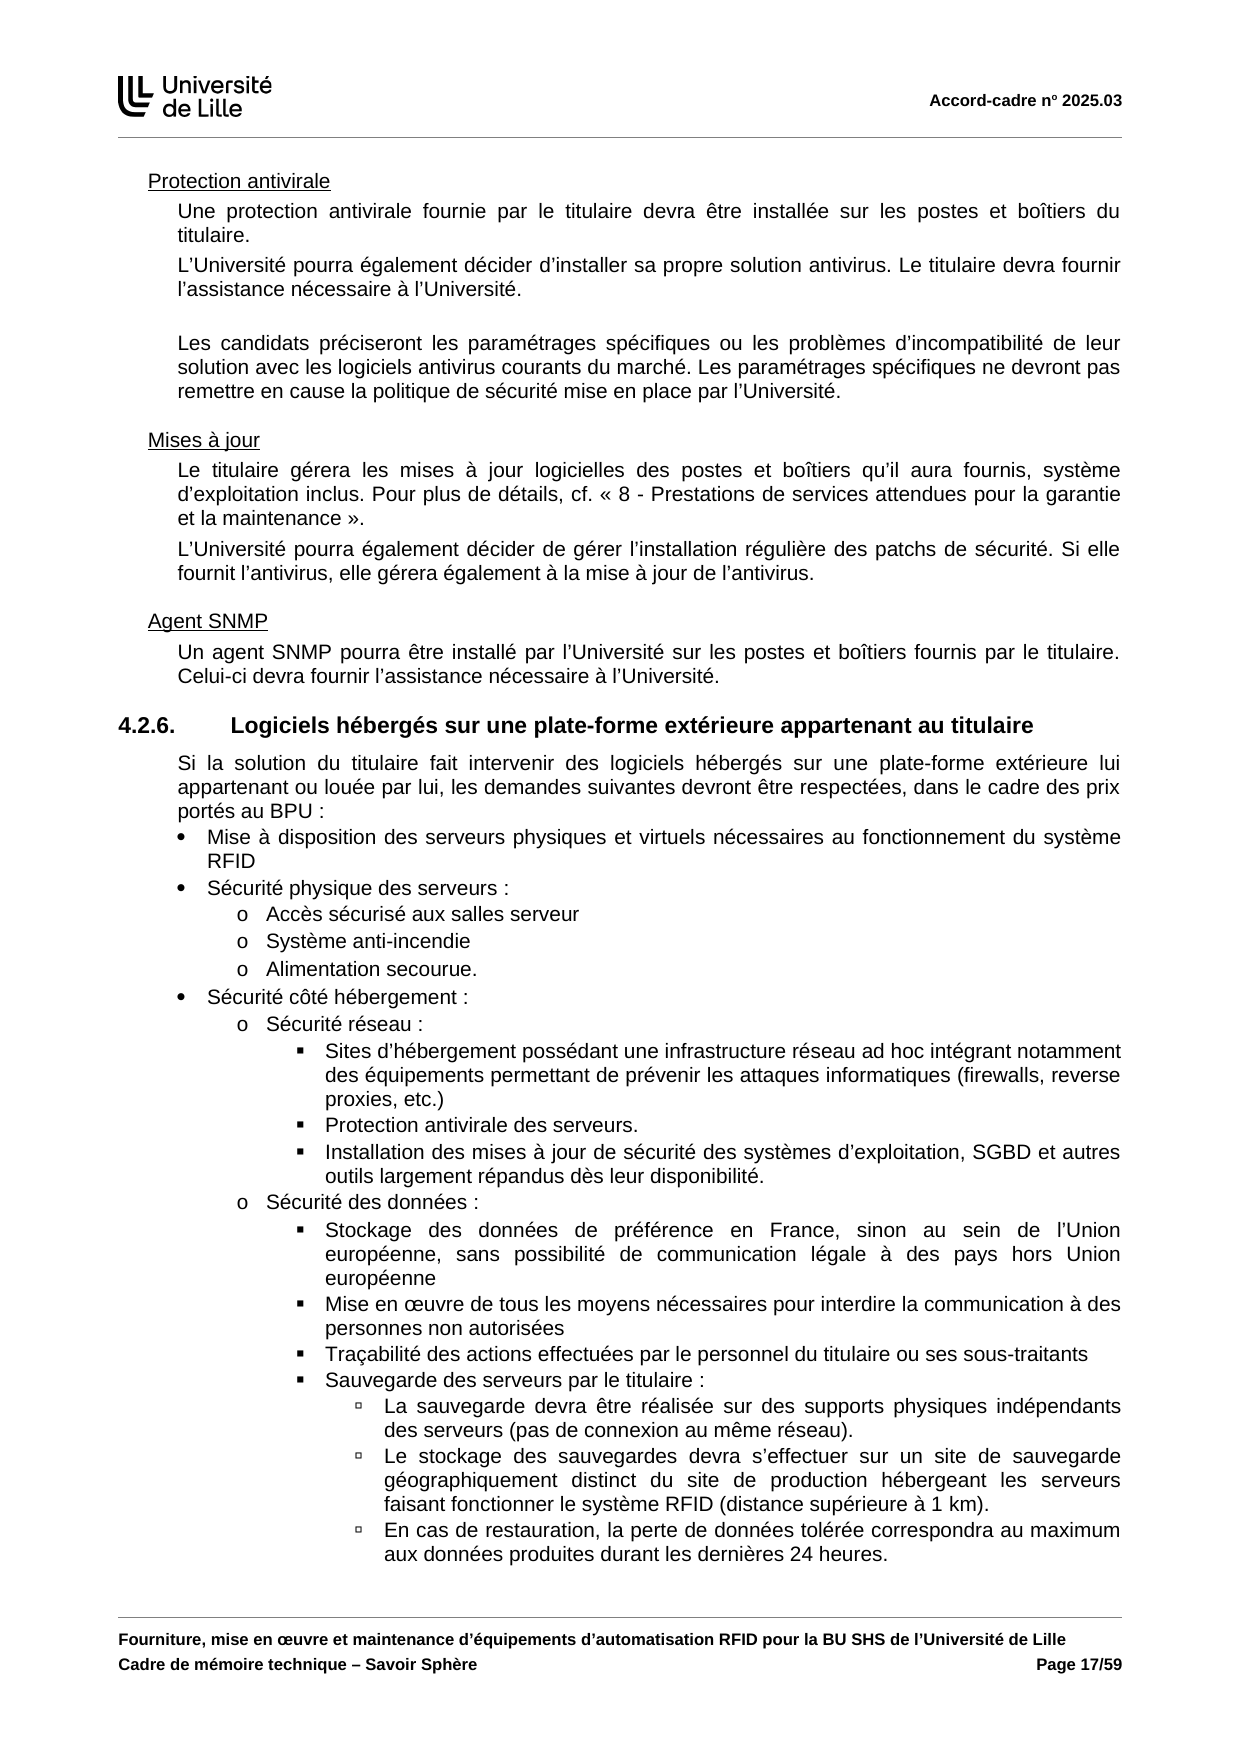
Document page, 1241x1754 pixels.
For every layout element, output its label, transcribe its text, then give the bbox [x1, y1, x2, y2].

text Sécurité réseau : [236, 1011, 1122, 1037]
text Les candidats préciseront les paramétrages spécifiques ou les problèmes d’incompatibilité de leur solution avec les logiciels antivirus courants du marché. Les paramétrages spécifiques ne devront pas remettre en cause la politique de sécurité mise en place par l’Université. [177, 331, 1122, 403]
text Installation des mises à jour de sécurité des systèmes d’exploitation, SGBD et autres outils largement répandus dès leur disponibilité. [295, 1139, 1122, 1187]
text La sauvegarde devra être réalisée sur des supports physiques indépendants des serveurs (pas de connexion au même réseau). [354, 1394, 1122, 1442]
text Sites d’hébergement possédant une infrastructure réseau ad hoc intégrant notamment des équipements permettant de prévenir les attaques informatiques (firewalls, reverse proxies, etc.) [295, 1039, 1122, 1111]
text Mises à jour [148, 428, 1122, 452]
text Si la solution du titulaire fait intervenir des logiciels hébergés sur une plate-forme extérieure lui appartenant ou louée par lui, les demandes suivantes devront être respectées, dans le cadre des prix portés au BPU : [177, 751, 1122, 823]
text Sécurité physique des serveurs : [177, 875, 1122, 899]
text Le stockage des sauvegardes devra s’effectuer sur un site de sauvegarde géographiquement distinct du site de production hébergeant les serveurs faisant fonctionner le système RFID (distance supérieure à 1 km). [354, 1444, 1122, 1516]
text Mise en œuvre de tous les moyens nécessaires pour interdire la communication à des personnes non autorisées [295, 1292, 1122, 1339]
text Système anti-incendie [236, 929, 1122, 955]
text Traçabilité des actions effectuées par le personnel du titulaire ou ses sous-traitants [295, 1342, 1122, 1366]
text En cas de restauration, la perte de données tolérée correspondra au maximum aux données produites durant les dernières 24 heures. [354, 1518, 1122, 1566]
text Accès sécurisé aux salles serveur [236, 901, 1122, 927]
subtitle Logiciels hébergés sur une plate-forme extérieure appartenant au titulaire [118, 712, 1122, 739]
text Mise à disposition des serveurs physiques et virtuels nécessaires au fonctionnement du système RFID [177, 825, 1122, 873]
text Une protection antivirale fournie par le titulaire devra être installée sur les postes et boîtiers du titulaire. [177, 199, 1122, 247]
text L’Université pourra également décider d’installer sa propre solution antivirus. Le titulaire devra fournir l’assistance nécessaire à l’Université. [177, 253, 1122, 301]
text Protection antivirale des serveurs. [295, 1113, 1122, 1137]
text Alimentation secourue. [236, 957, 1122, 983]
text Sécurité des données : [236, 1189, 1122, 1215]
text Agent SNMP [148, 609, 1122, 633]
text Protection antivirale [148, 169, 1122, 193]
text Sauvegarde des serveurs par le titulaire : [295, 1368, 1122, 1392]
text Stockage des données de préférence en France, sinon au sein de l’Union européenne, sans possibilité de communication légale à des pays hors Union européenne [295, 1217, 1122, 1289]
picture [118, 76, 272, 117]
text Un agent SNMP pourra être installé par l’Université sur les postes et boîtiers fournis par le titulaire. Celui-ci devra fournir l’assistance nécessaire à l’Université. [177, 639, 1122, 687]
text Le titulaire gérera les mises à jour logicielles des postes et boîtiers qu’il aura fournis, système d’exploitation inclus. Pour plus de détails, cf. « 8 - Prestations de services attendues pour la garantie et la maintenance ». [177, 458, 1122, 530]
text L’Université pourra également décider de gérer l’installation régulière des patchs de sécurité. Si elle fournit l’antivirus, elle gérera également à la mise à jour de l’antivirus. [177, 536, 1122, 584]
text Sécurité côté hébergement : [177, 985, 1122, 1009]
